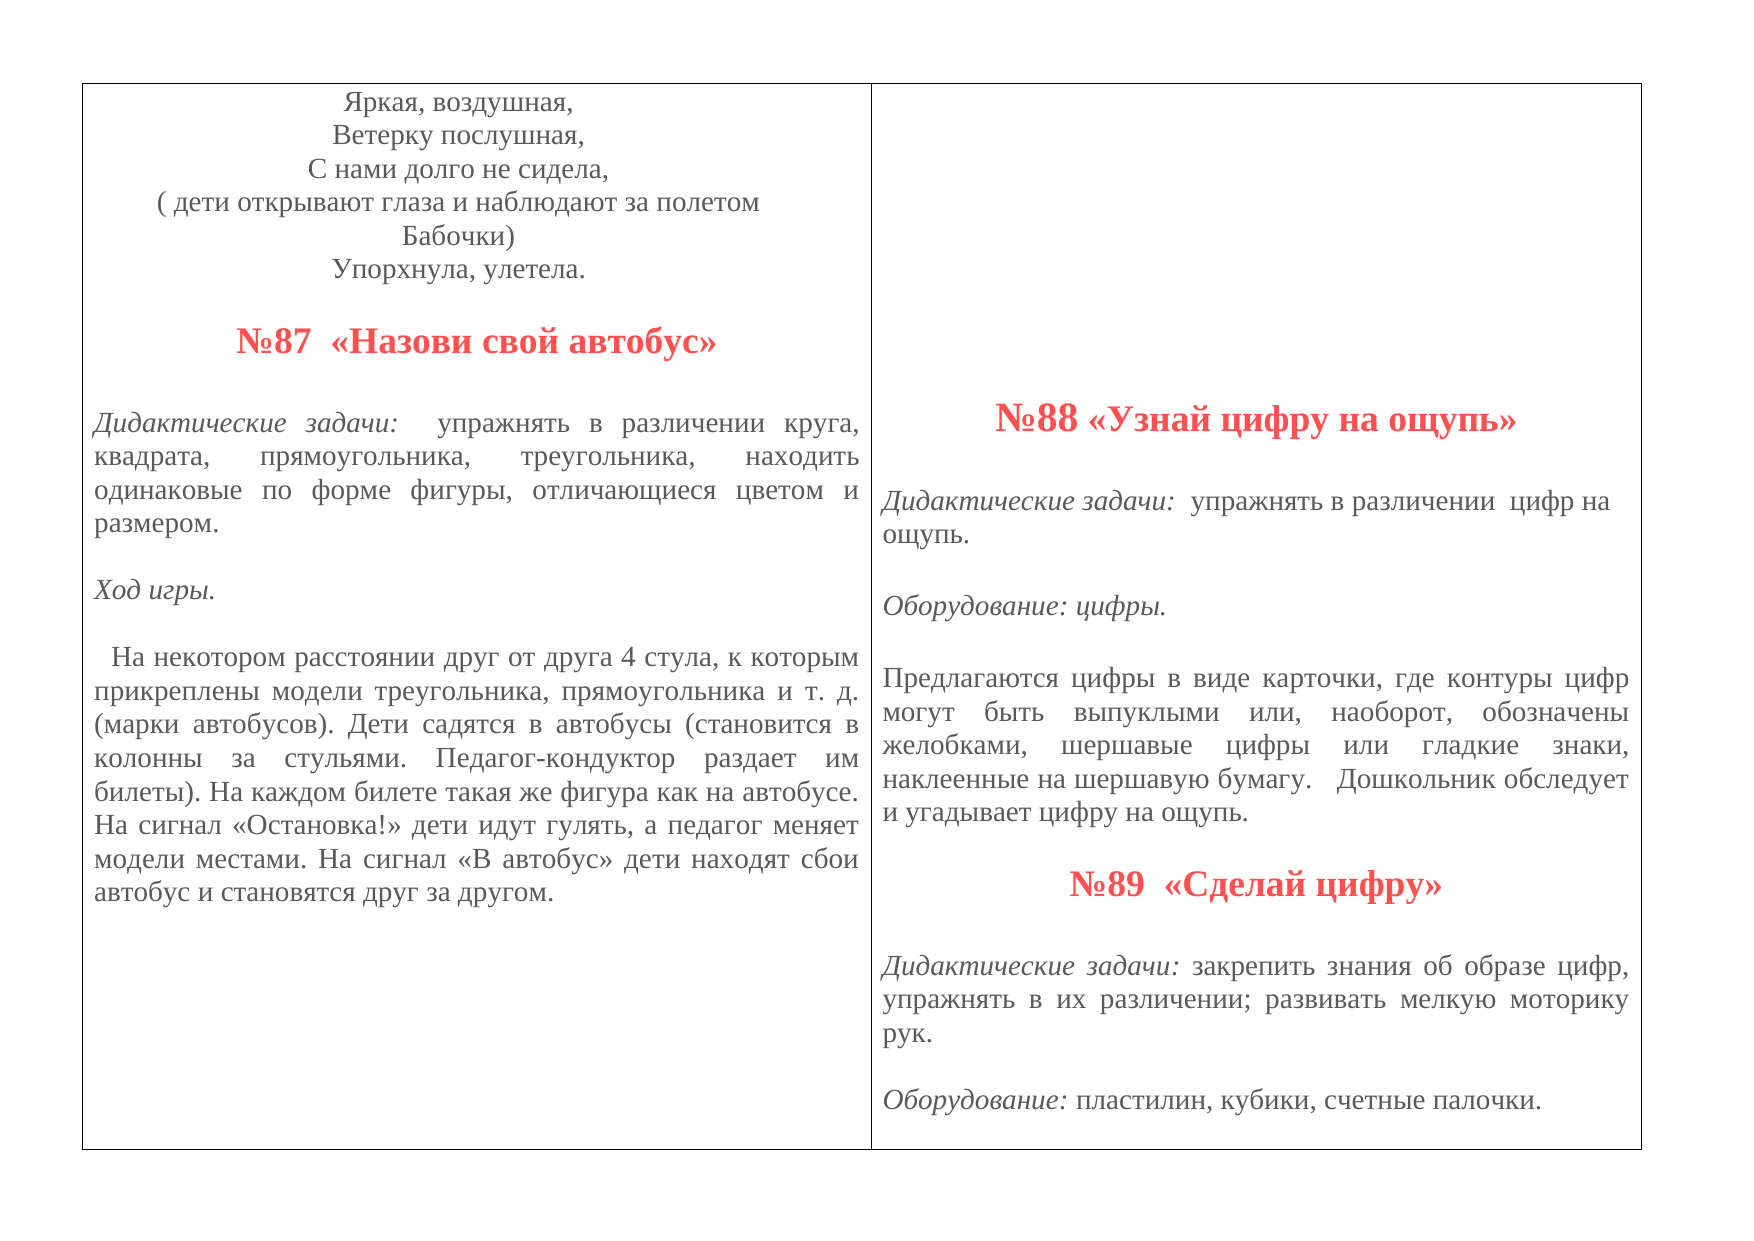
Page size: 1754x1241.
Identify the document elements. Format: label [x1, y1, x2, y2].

table_header [872, 84, 1641, 1149]
table_header [83, 84, 871, 1149]
